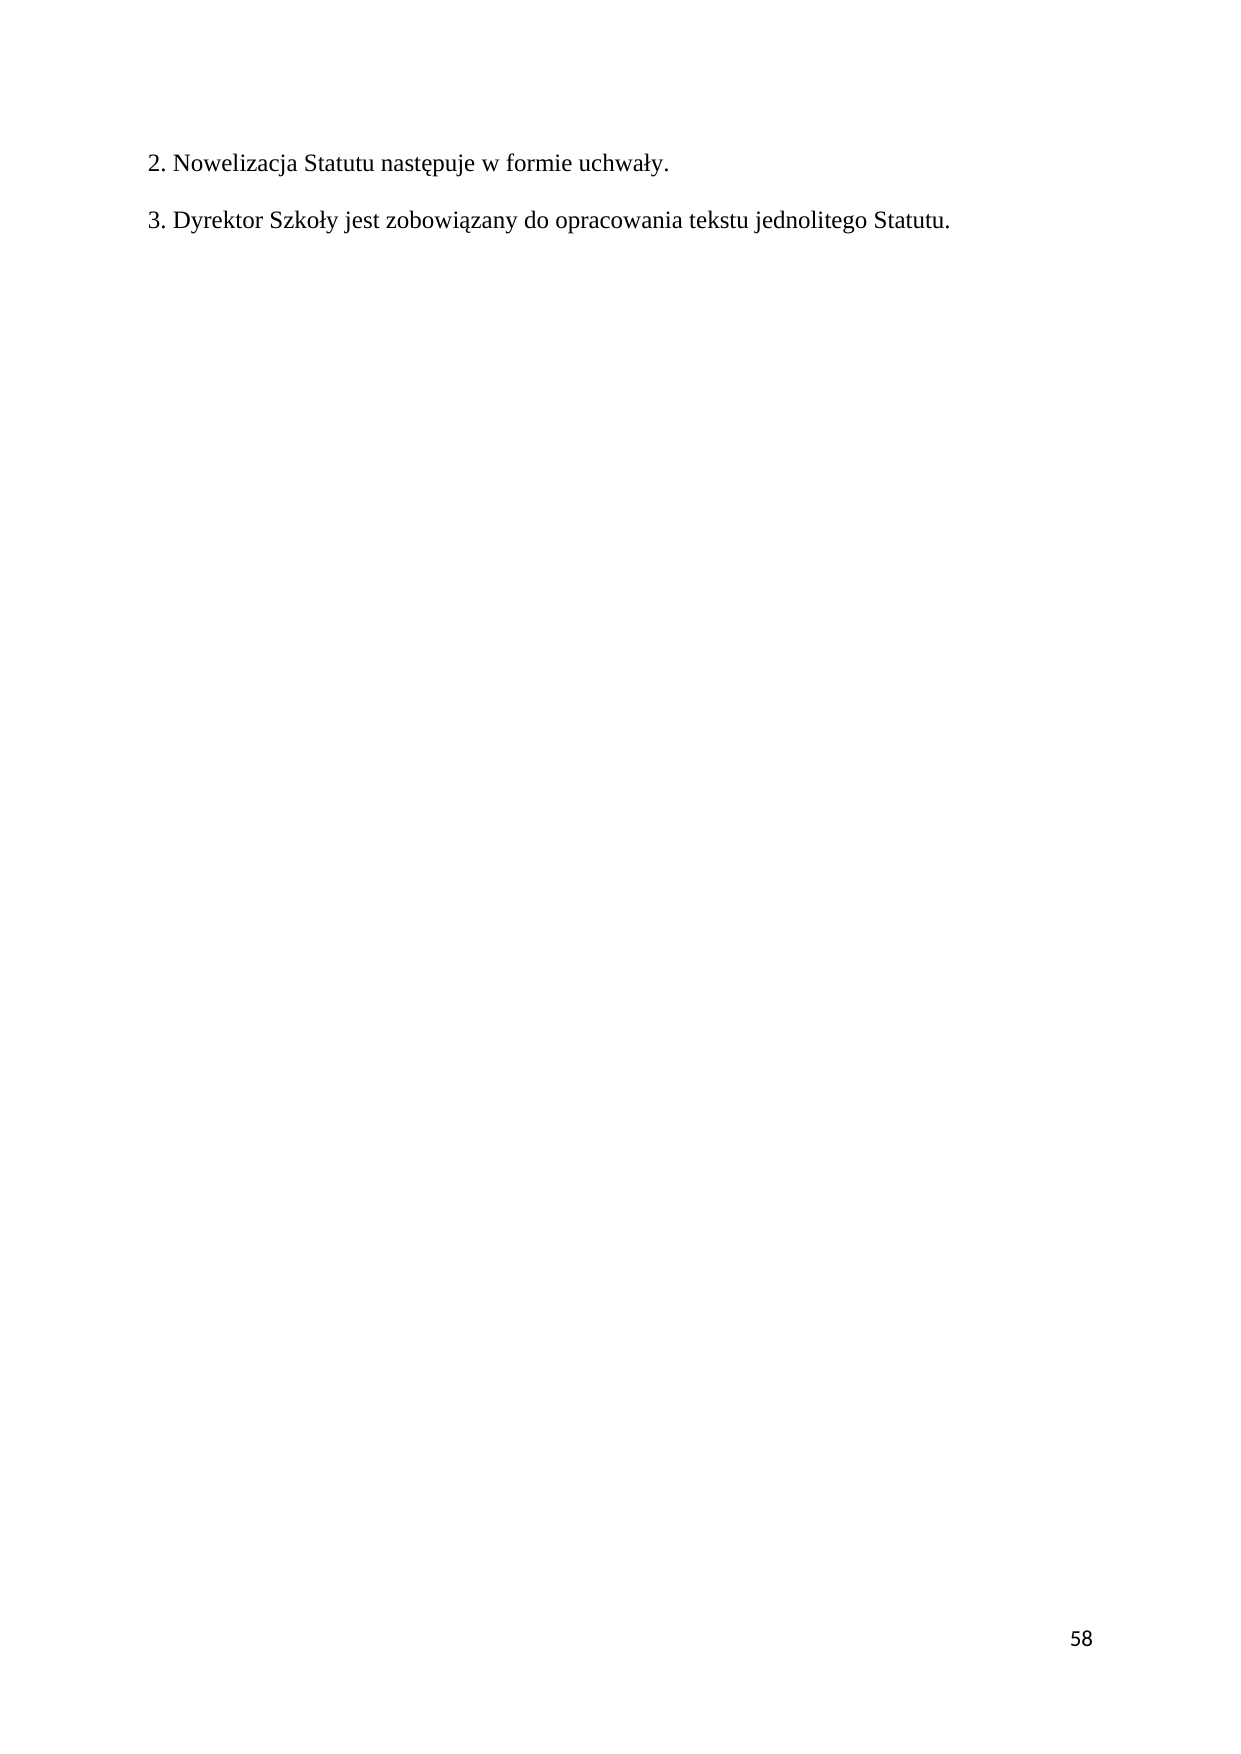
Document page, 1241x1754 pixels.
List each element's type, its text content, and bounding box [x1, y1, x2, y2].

text 3. Dyrektor Szkoły jest zobowiązany do opracowania tekstu jednolitego Statutu. [148, 206, 1093, 234]
text 2. Nowelizacja Statutu następuje w formie uchwały. [148, 148, 1093, 176]
